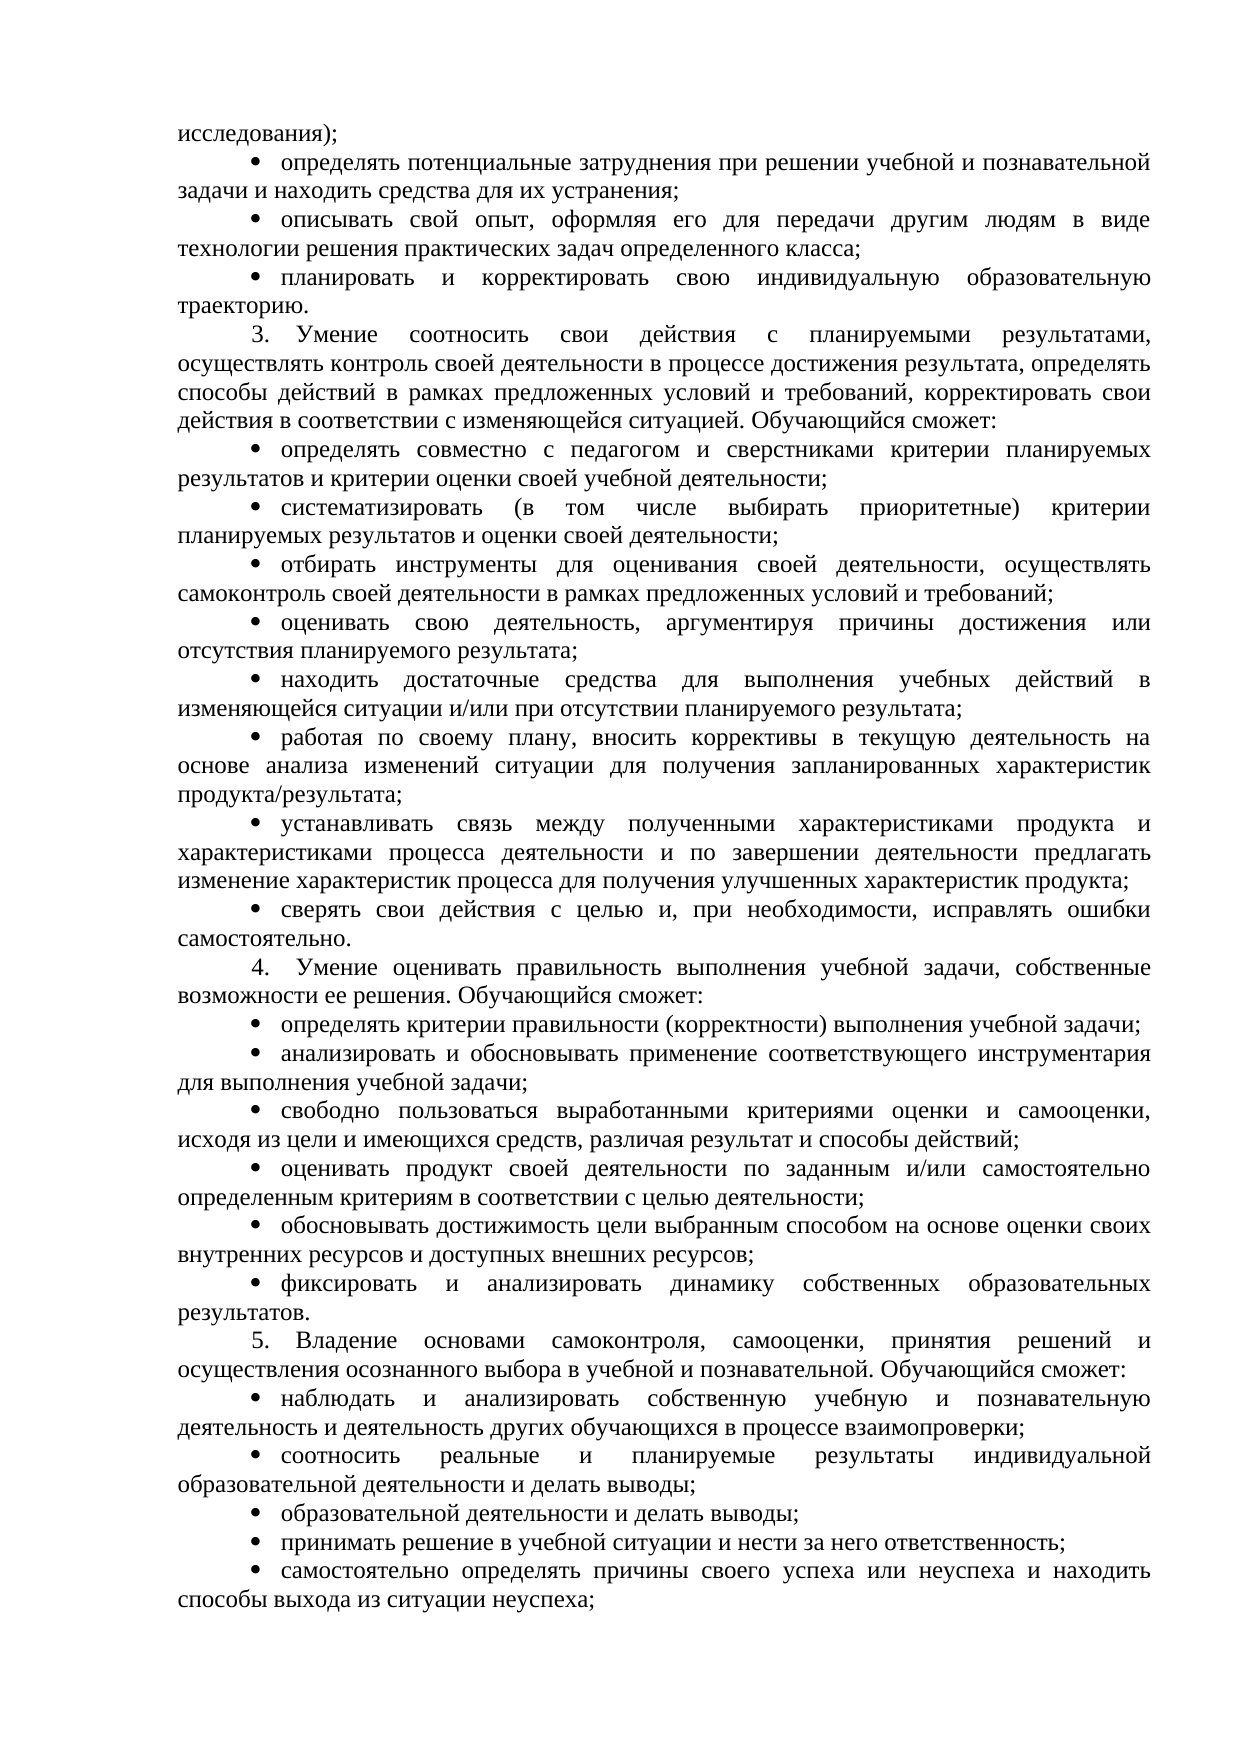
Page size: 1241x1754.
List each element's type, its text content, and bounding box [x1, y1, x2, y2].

list оценивать продукт своей деятельности по заданным и/или самостоятельно определенным критериям в соответствии с целью деятельности; [177, 1153, 1152, 1211]
list находить достаточные средства для выполнения учебных действий в изменяющейся ситуации и/или при отсутствии планируемого результата; [177, 664, 1152, 722]
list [177, 118, 1152, 147]
list обосновывать достижимость цели выбранным способом на основе оценки своих внутренних ресурсов и доступных внешних ресурсов; [177, 1211, 1152, 1268]
list наблюдать и анализировать собственную учебную и познавательную деятельность и деятельность других обучающихся в процессе взаимопроверки; [177, 1383, 1152, 1441]
list определять критерии правильности (корректности) выполнения учебной задачи; [177, 1009, 1152, 1038]
list Умение соотносить свои действия с планируемыми результатами, осуществлять контроль своей деятельности в процессе достижения результата, определять способы действий в рамках предложенных условий и требований, корректировать свои действия в соответствии с изменяющейся ситуацией. Обучающийся сможет: [177, 319, 1152, 434]
list сверять свои действия с целью и, при необходимости, исправлять ошибки самостоятельно. [177, 894, 1152, 952]
list работая по своему плану, вносить коррективы в текущую деятельность на основе анализа изменений ситуации для получения запланированных характеристик продукта/результата; [177, 722, 1152, 808]
list систематизировать (в том числе выбирать приоритетные) критерии планируемых результатов и оценки своей деятельности; [177, 492, 1152, 549]
list оценивать свою деятельность, аргументируя причины достижения или отсутствия планируемого результата; [177, 607, 1152, 664]
list планировать и корректировать свою индивидуальную образовательную траекторию. [177, 262, 1152, 319]
list соотносить реальные и планируемые результаты индивидуальной образовательной деятельности и делать выводы; [177, 1441, 1152, 1498]
list образовательной деятельности и делать выводы; [177, 1498, 1152, 1527]
list свободно пользоваться выработанными критериями оценки и самооценки, исходя из цели и имеющихся средств, различая результат и способы действий; [177, 1096, 1152, 1153]
list определять потенциальные затруднения при решении учебной и познавательной задачи и находить средства для их устранения; [177, 147, 1152, 204]
list устанавливать связь между полученными характеристиками продукта и характеристиками процесса деятельности и по завершении деятельности предлагать изменение характеристик процесса для получения улучшенных характеристик продукта; [177, 808, 1152, 894]
list анализировать и обосновывать применение соответствующего инструментария для выполнения учебной задачи; [177, 1038, 1152, 1096]
list Умение оценивать правильность выполнения учебной задачи, собственные возможности ее решения. Обучающийся сможет: [177, 952, 1152, 1009]
list фиксировать и анализировать динамику собственных образовательных результатов. [177, 1268, 1152, 1326]
list Владение основами самоконтроля, самооценки, принятия решений и осуществления осознанного выбора в учебной и познавательной. Обучающийся сможет: [177, 1326, 1152, 1383]
list принимать решение в учебной ситуации и нести за него ответственность; [177, 1527, 1152, 1556]
list отбирать инструменты для оценивания своей деятельности, осуществлять самоконтроль своей деятельности в рамках предложенных условий и требований; [177, 549, 1152, 607]
list описывать свой опыт, оформляя его для передачи другим людям в виде технологии решения практических задач определенного класса; [177, 204, 1152, 262]
list самостоятельно определять причины своего успеха или неуспеха и находить способы выхода из ситуации неуспеха; [177, 1556, 1152, 1613]
list определять совместно с педагогом и сверстниками критерии планируемых результатов и критерии оценки своей учебной деятельности; [177, 434, 1152, 492]
